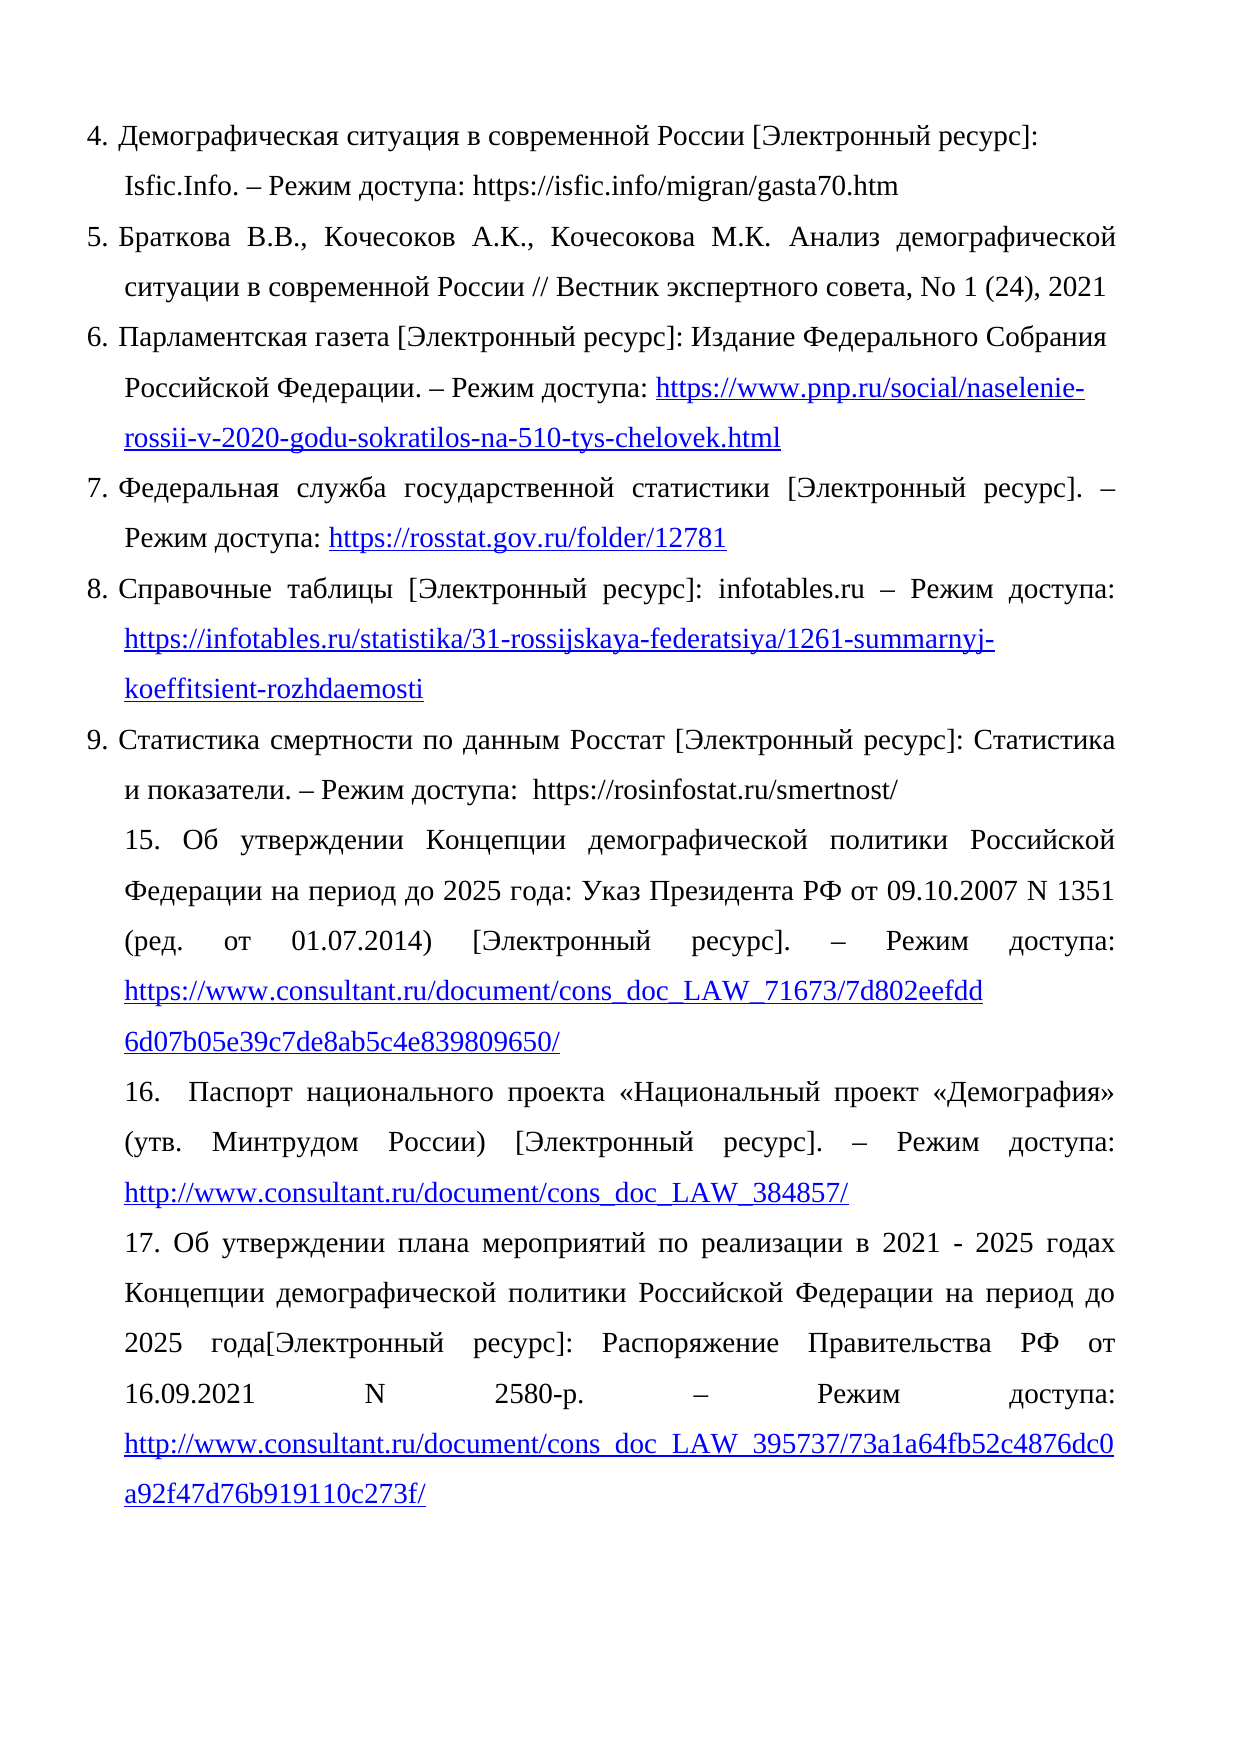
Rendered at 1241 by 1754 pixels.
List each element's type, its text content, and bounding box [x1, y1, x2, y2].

list Демографическая ситуация в современной России [Электронный ресурс]: Isfic.Info. – Режим доступа: https://isfic.info/migran/gasta70.htm [87, 118, 1116, 202]
text 15. Об утверждении Концепции демографической политики Российской Федерации на период до 2025 года: Указ Президента РФ от 09.10.2007 N 1351 (ред. от 01.07.2014) [Электронный ресурс]. – Режим доступа: https://www.consultant.ru/document/cons_doc_LAW_71673/7d802eefdd 6d07b05e39c7de8ab5c4e839809650/ [124, 822, 1116, 1057]
list Федеральная служба государственной статистики [Электронный ресурс]. – Режим доступа: https://rosstat.gov.ru/folder/12781 [87, 470, 1116, 554]
list Парламентская газета [Электронный ресурс]: Издание Федерального Собрания Российской Федерации. – Режим доступа: https://www.pnp.ru/social/naselenie-rossii-v-2020-godu-sokratilos-na-510-tys-chelovek.html [87, 319, 1116, 453]
list Статистика смертности по данным Росстат [Электронный ресурс]: Статистика и показатели. – Режим доступа: https://rosinfostat.ru/smertnost/ [87, 722, 1116, 806]
text 17. Об утверждении плана мероприятий по реализации в 2021 - 2025 годах Концепции демографической политики Российской Федерации на период до 2025 года[Электронный ресурс]: Распоряжение Правительства РФ от 16.09.2021 N 2580-р. – Режим доступа: http://www.consultant.ru/document/cons_doc_LAW_395737/73a1a64fb52c4876dc0a92f47d76b919110c273f/ [124, 1225, 1116, 1510]
list Справочные таблицы [Электронный ресурс]: infotables.ru – Режим доступа: https://infotables.ru/statistika/31-rossijskaya-federatsiya/1261-summarnyj-koeffitsient-rozhdaemosti [87, 571, 1116, 705]
text 16. Паспорт национального проекта «Национальный проект «Демография» (утв. Минтрудом России) [Электронный ресурс]. – Режим доступа: http://www.consultant.ru/document/cons_doc_LAW_384857/ [124, 1074, 1116, 1208]
list Браткова В.В., Кочесоков А.К., Кочесокова М.К. Анализ демографической ситуации в современной России // Вестник экспертного совета, No 1 (24), 2021 [87, 219, 1116, 303]
